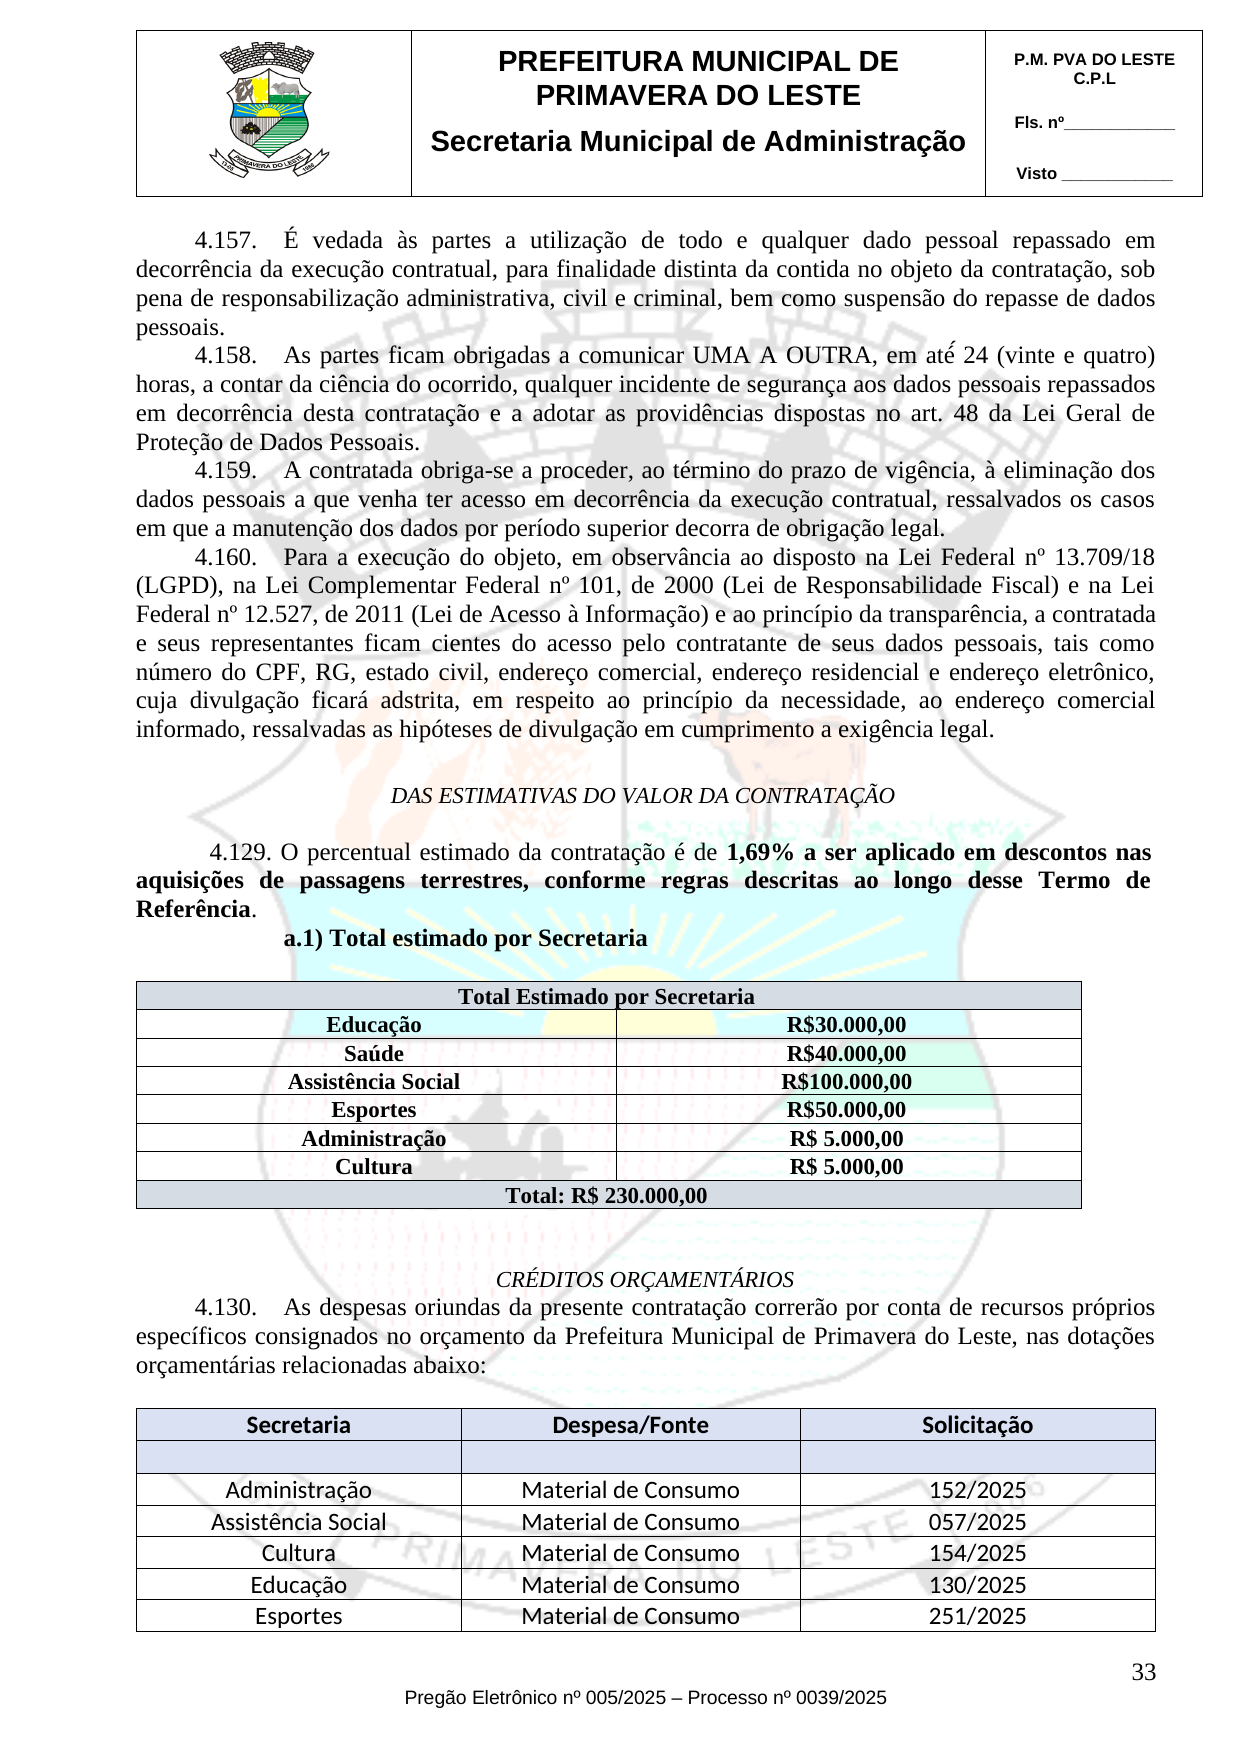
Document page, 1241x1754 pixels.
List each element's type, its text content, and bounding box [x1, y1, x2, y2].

table_cell R$100.000,00 [617, 1067, 1081, 1094]
picture [209, 42, 330, 178]
table_cell 057/2025 [801, 1506, 1155, 1536]
table_cell [462, 1441, 800, 1473]
table_cell 251/2025 [801, 1600, 1155, 1631]
table_cell 152/2025 [801, 1474, 1155, 1505]
table_cell Total: R$ 230.000,00 [137, 1181, 1081, 1208]
table_cell [801, 1441, 1155, 1473]
table_cell 154/2025 [801, 1537, 1155, 1568]
table_cell Material de Consumo [462, 1537, 800, 1568]
list Para a execução do objeto, em observância ao disposto na Lei Federal nº 13.709/18 (LGPD), na Lei Complementar Federal nº 101, de 2000 (Lei de Responsabilidade Fiscal) e na Lei Federal nº 12.527, de 2011 (Lei de Acesso à Informação) e ao princípio da transparência, a contratada e seus representantes ficam cientes do acesso pelo contratante de seus dados pessoais, tais como número do CPF, RG, estado civil, endereço comercial, endereço residencial e endereço eletrônico, cuja divulgação ficará adstrita, em respeito ao princípio da necessidade, ao endereço comercial informado, ressalvadas as hipóteses de divulgação em cumprimento a exigência legal. [136, 542, 1156, 743]
list É vedada às partes a utilização de todo e qualquer dado pessoal repassado em decorrência da execução contratual, para finalidade distinta da contida no objeto da contratação, sob pena de responsabilização administrativa, civil e criminal, bem como suspensão do repasse de dados pessoais. [136, 225, 1156, 340]
table_cell R$30.000,00 [617, 1010, 1081, 1037]
table_cell Educação [137, 1569, 461, 1599]
table_cell 130/2025 [801, 1569, 1155, 1599]
table_header Total Estimado por Secretaria [137, 982, 1081, 1009]
table_header Despesa/Fonte [462, 1409, 800, 1440]
table_cell Material de Consumo [462, 1600, 800, 1631]
table_cell Esportes [137, 1095, 616, 1123]
table_cell Esportes [137, 1600, 461, 1631]
table_cell Administração [137, 1474, 461, 1505]
table_cell Assistência Social [137, 1506, 461, 1536]
text CRÉDITOS ORÇAMENTÁRIOS [136, 1266, 1156, 1292]
table_cell [137, 1441, 461, 1473]
table_header Solicitação [801, 1409, 1155, 1440]
table_cell Cultura [137, 1152, 616, 1180]
text DAS ESTIMATIVAS DO VALOR DA CONTRATAÇÃO [136, 782, 1152, 808]
table_cell Material de Consumo [462, 1569, 800, 1599]
table_cell Administração [137, 1124, 616, 1151]
table_header Secretaria [137, 1409, 461, 1440]
list As despesas oriundas da presente contratação correrão por conta de recursos próprios específicos consignados no orçamento da Prefeitura Municipal de Primavera do Leste, nas dotações orçamentárias relacionadas abaixo: [136, 1292, 1156, 1379]
table_cell Saúde [137, 1039, 616, 1066]
table_cell Material de Consumo [462, 1474, 800, 1505]
text 4.129. O percentual estimado da contratação é de 1,69% a ser aplicado em descontos nas aquisições de passagens terrestres, conforme regras descritas ao longo desse Termo de Referência. [136, 837, 1152, 923]
table_cell R$ 5.000,00 [617, 1124, 1081, 1151]
table_cell R$50.000,00 [617, 1095, 1081, 1123]
table_cell R$ 5.000,00 [617, 1152, 1081, 1180]
table_cell R$40.000,00 [617, 1039, 1081, 1066]
table_cell Cultura [137, 1537, 461, 1568]
table_cell Educação [137, 1010, 616, 1037]
text a.1) Total estimado por Secretaria [136, 923, 1152, 952]
list As partes ficam obrigadas a comunicar UMA A OUTRA, em até́ 24 (vinte e quatro) horas, a contar da ciência do ocorrido, qualquer incidente de segurança aos dados pessoais repassados em decorrência desta contratação e a adotar as providências dispostas no art. 48 da Lei Geral de Proteção de Dados Pessoais. [136, 340, 1156, 455]
list A contratada obriga-se a proceder, ao término do prazo de vigência, à eliminação dos dados pessoais a que venha ter acesso em decorrência da execução contratual, ressalvados os casos em que a manutenção dos dados por período superior decorra de obrigação legal. [136, 455, 1156, 542]
table_cell Material de Consumo [462, 1506, 800, 1536]
table_cell Assistência Social [137, 1067, 616, 1094]
